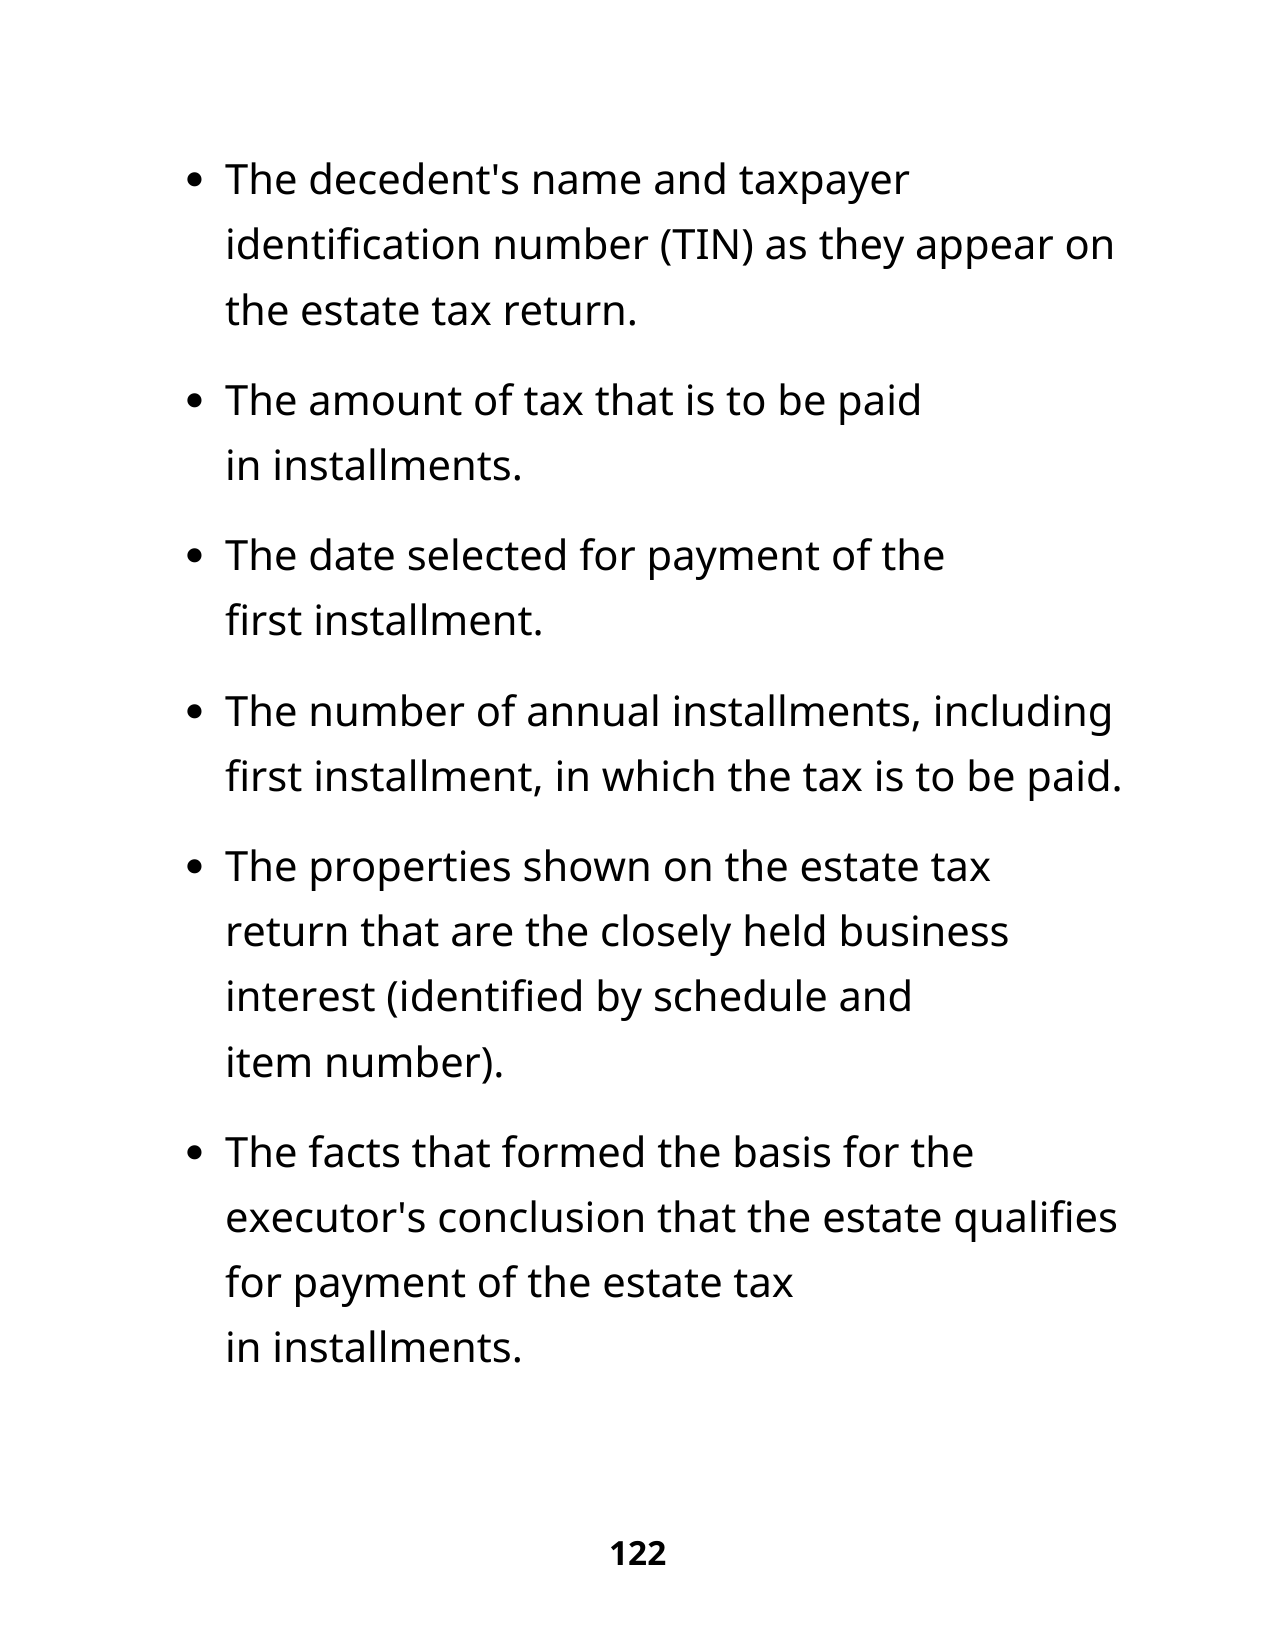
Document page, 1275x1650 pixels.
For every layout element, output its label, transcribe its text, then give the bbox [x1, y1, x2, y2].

text The date selected for payment of the first installment. [187, 526, 1125, 648]
text The number of annual installments, including first installment, in which the tax is to be paid. [187, 681, 1125, 803]
text The facts that formed the basis for the executor's conclusion that the estate qualifies for payment of the estate tax in installments. [187, 1123, 1125, 1375]
text The amount of tax that is to be paid in installments. [187, 371, 1125, 493]
text The properties shown on the estate tax return that are the closely held business interest (identified by schedule and item number). [187, 837, 1125, 1089]
text The decedent's name and taxpayer identification number (TIN) as they appear on the estate tax return. [187, 150, 1125, 337]
